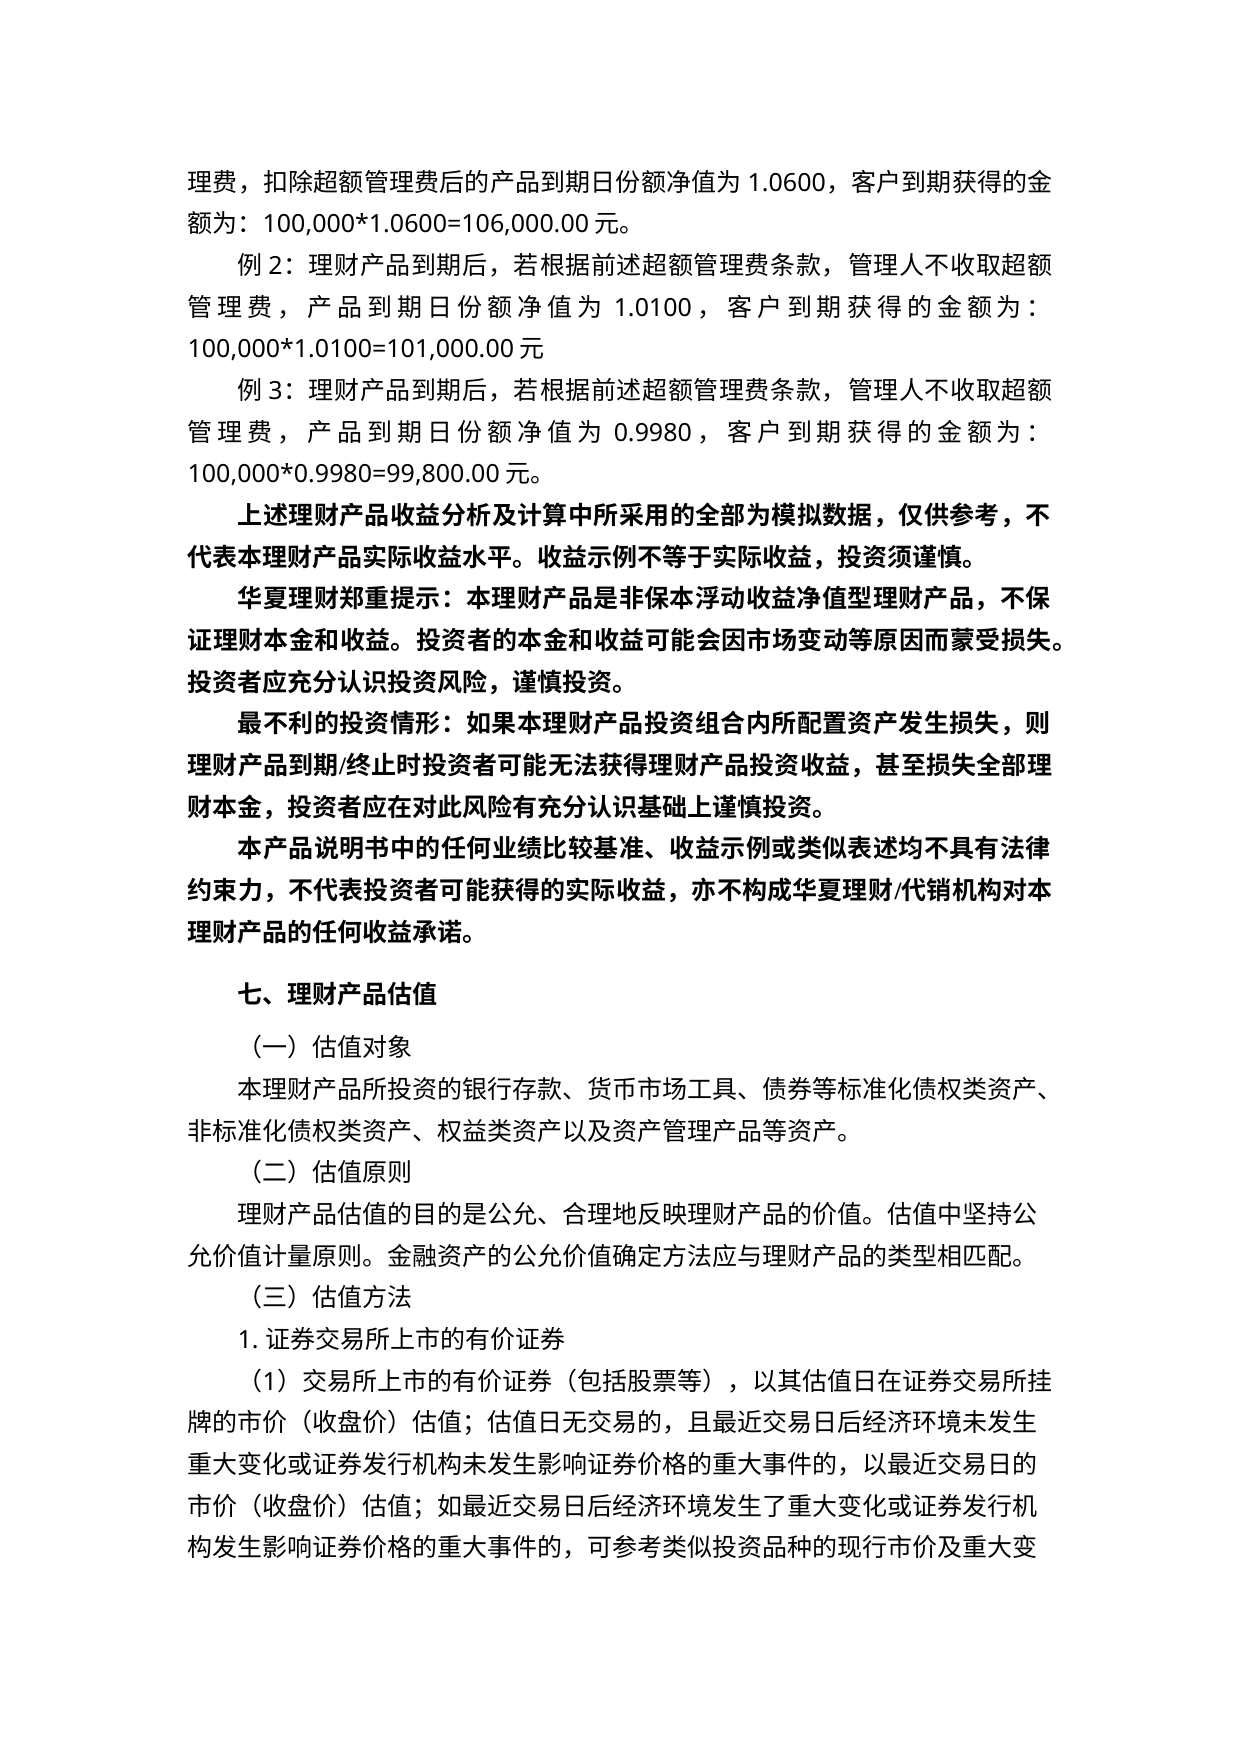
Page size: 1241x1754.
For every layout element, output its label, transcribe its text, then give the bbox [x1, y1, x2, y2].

text 例2：理财产品到期后，若根据前述超额管理费条款，管理人不收取超额管理费，产品到期日份额净值为1.0100，客户到期获得的金额为：100,000*1.0100=101,000.00元 [187, 245, 1053, 365]
text 本产品说明书中的任何业绩比较基准、收益示例或类似表述均不具有法律约束力，不代表投资者可能获得的实际收益，亦不构成华夏理财/代销机构对本理财产品的任何收益承诺。 [187, 829, 1053, 948]
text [187, 162, 1053, 240]
text （一）估值对象 [187, 1028, 1053, 1064]
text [187, 1361, 1053, 1564]
text 上述理财产品收益分析及计算中所采用的全部为模拟数据，仅供参考，不代表本理财产品实际收益水平。收益示例不等于实际收益，投资须谨慎。 [187, 495, 1053, 573]
text 七、理财产品估值 [187, 970, 1053, 1012]
text 1. 证券交易所上市的有价证券 [187, 1319, 1053, 1356]
text 华夏理财郑重提示：本理财产品是非保本浮动收益净值型理财产品，不保证理财本金和收益。投资者的本金和收益可能会因市场变动等原因而蒙受损失。投资者应充分认识投资风险，谨慎投资。 [187, 579, 1053, 698]
text 理财产品估值的目的是公允、合理地反映理财产品的价值。估值中坚持公允价值计量原则。金融资产的公允价值确定方法应与理财产品的类型相匹配。 [187, 1194, 1053, 1272]
text （三）估值方法 [187, 1278, 1053, 1314]
text 本理财产品所投资的银行存款、货币市场工具、债券等标准化债权类资产、非标准化债权类资产、权益类资产以及资产管理产品等资产。 [187, 1069, 1053, 1147]
text 最不利的投资情形：如果本理财产品投资组合内所配置资产发生损失，则理财产品到期/终止时投资者可能无法获得理财产品投资收益，甚至损失全部理财本金，投资者应在对此风险有充分认识基础上谨慎投资。 [187, 704, 1053, 823]
text 例3：理财产品到期后，若根据前述超额管理费条款，管理人不收取超额管理费，产品到期日份额净值为0.9980，客户到期获得的金额为：100,000*0.9980=99,800.00元。 [187, 370, 1053, 490]
text （二）估值原则 [187, 1153, 1053, 1189]
